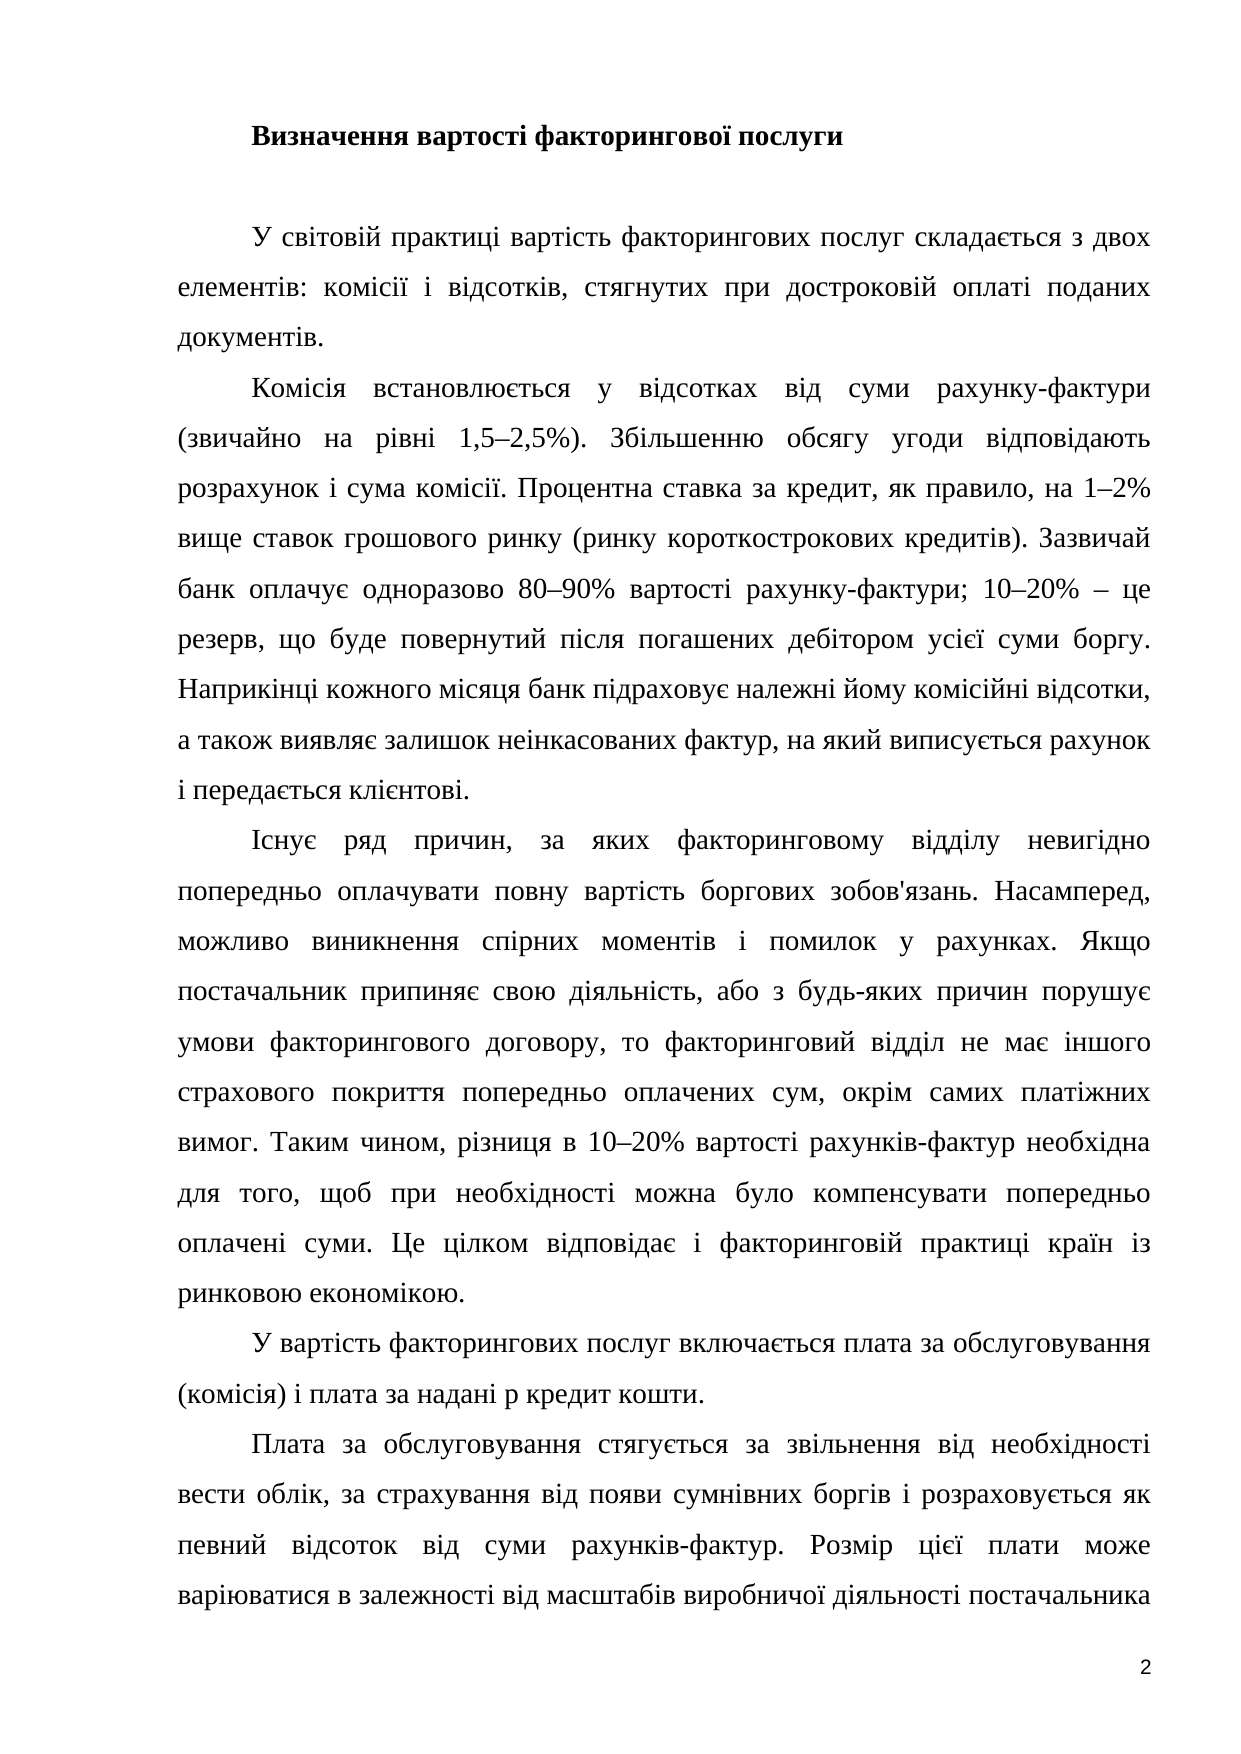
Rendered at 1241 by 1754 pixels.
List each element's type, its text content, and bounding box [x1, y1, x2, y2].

text У світовій практиці вартість факторингових послуг складається з двох елементів: комісії і відсотків, стягнутих при достроковій оплаті поданих документів. [177, 219, 1152, 353]
text Існує ряд причин, за яких факторинговому відділу невигідно попередньо оплачувати повну вартість боргових зобов'язань. Насамперед, можливо виникнення спірних моментів і помилок у рахунках. Якщо постачальник припиняє свою діяльність, або з будь-яких причин порушує умови факторингового договору, то факторинговий відділ не має іншого страхового покриття попередньо оплачених сум, окрім самих платіжних вимог. Таким чином, різниця в 10–20% вартості рахунків-фактур необхідна для того, щоб при необхідності можна було компенсувати попередньо оплачені суми. Це цілком відповідає і факторинговій практиці країн із ринковою економікою. [177, 822, 1152, 1309]
text У вартість факторингових послуг включається плата за обслуговування (комісія) і плата за надані р кредит кошти. [177, 1326, 1152, 1409]
text Комісія встановлюється у відсотках від суми рахунку-фактури (звичайно на рівні 1,5–2,5%). Збільшенню обсягу угоди відповідають розрахунок і сума комісії. Процентна ставка за кредит, як правило, на 1–2% вище ставок грошового ринку (ринку короткострокових кредитів). Зазвичай банк оплачує одноразово 80–90% вартості рахунку-фактури; 10–20% – це резерв, що буде повернутий після погашених дебітором усієї суми боргу. Наприкінці кожного місяця банк підраховує належні йому комісійні відсотки, а також виявляє залишок неінкасованих фактур, на який виписується рахунок і передається клієнтові. [177, 370, 1152, 806]
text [177, 1426, 1152, 1611]
text Визначення вартості факторингової послуги [177, 118, 1152, 152]
